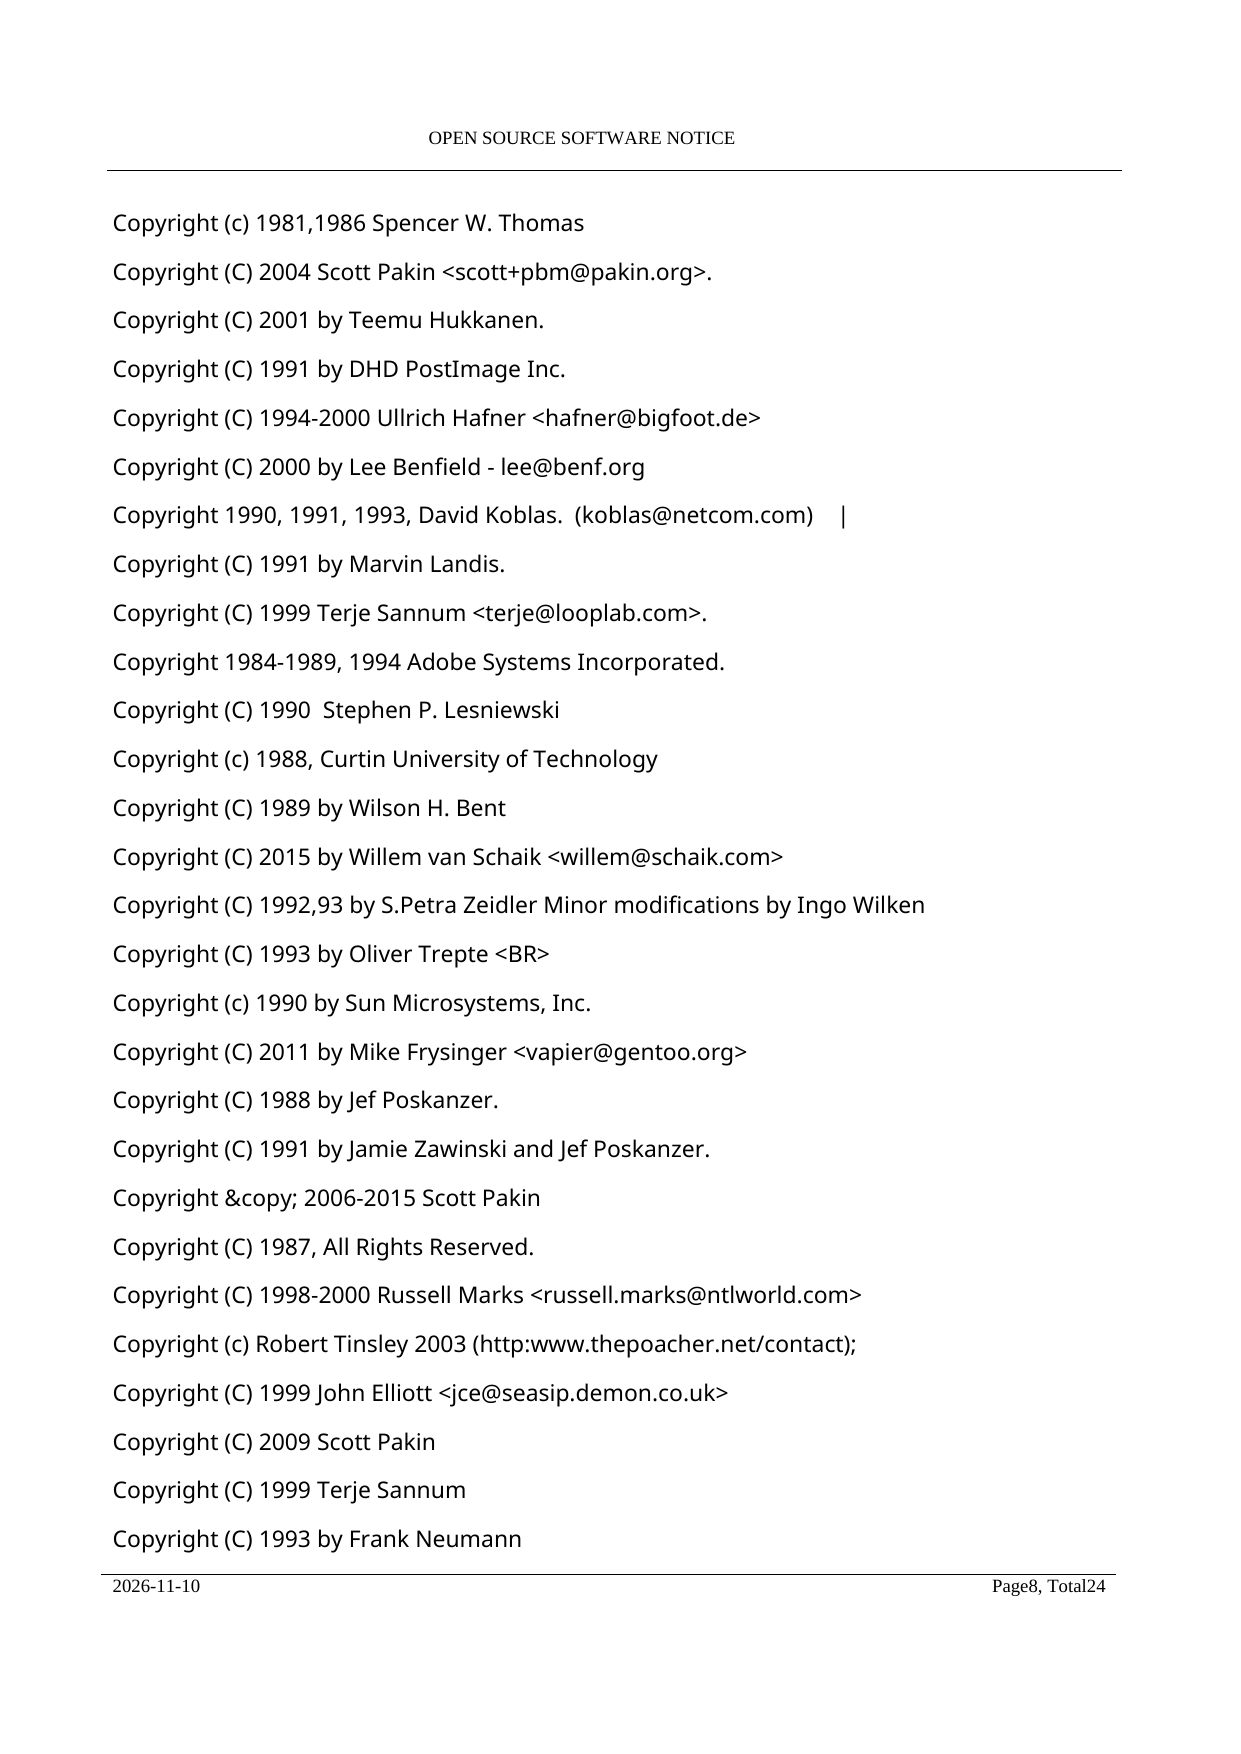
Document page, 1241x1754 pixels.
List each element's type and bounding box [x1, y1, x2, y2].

text [112, 206, 1128, 1555]
